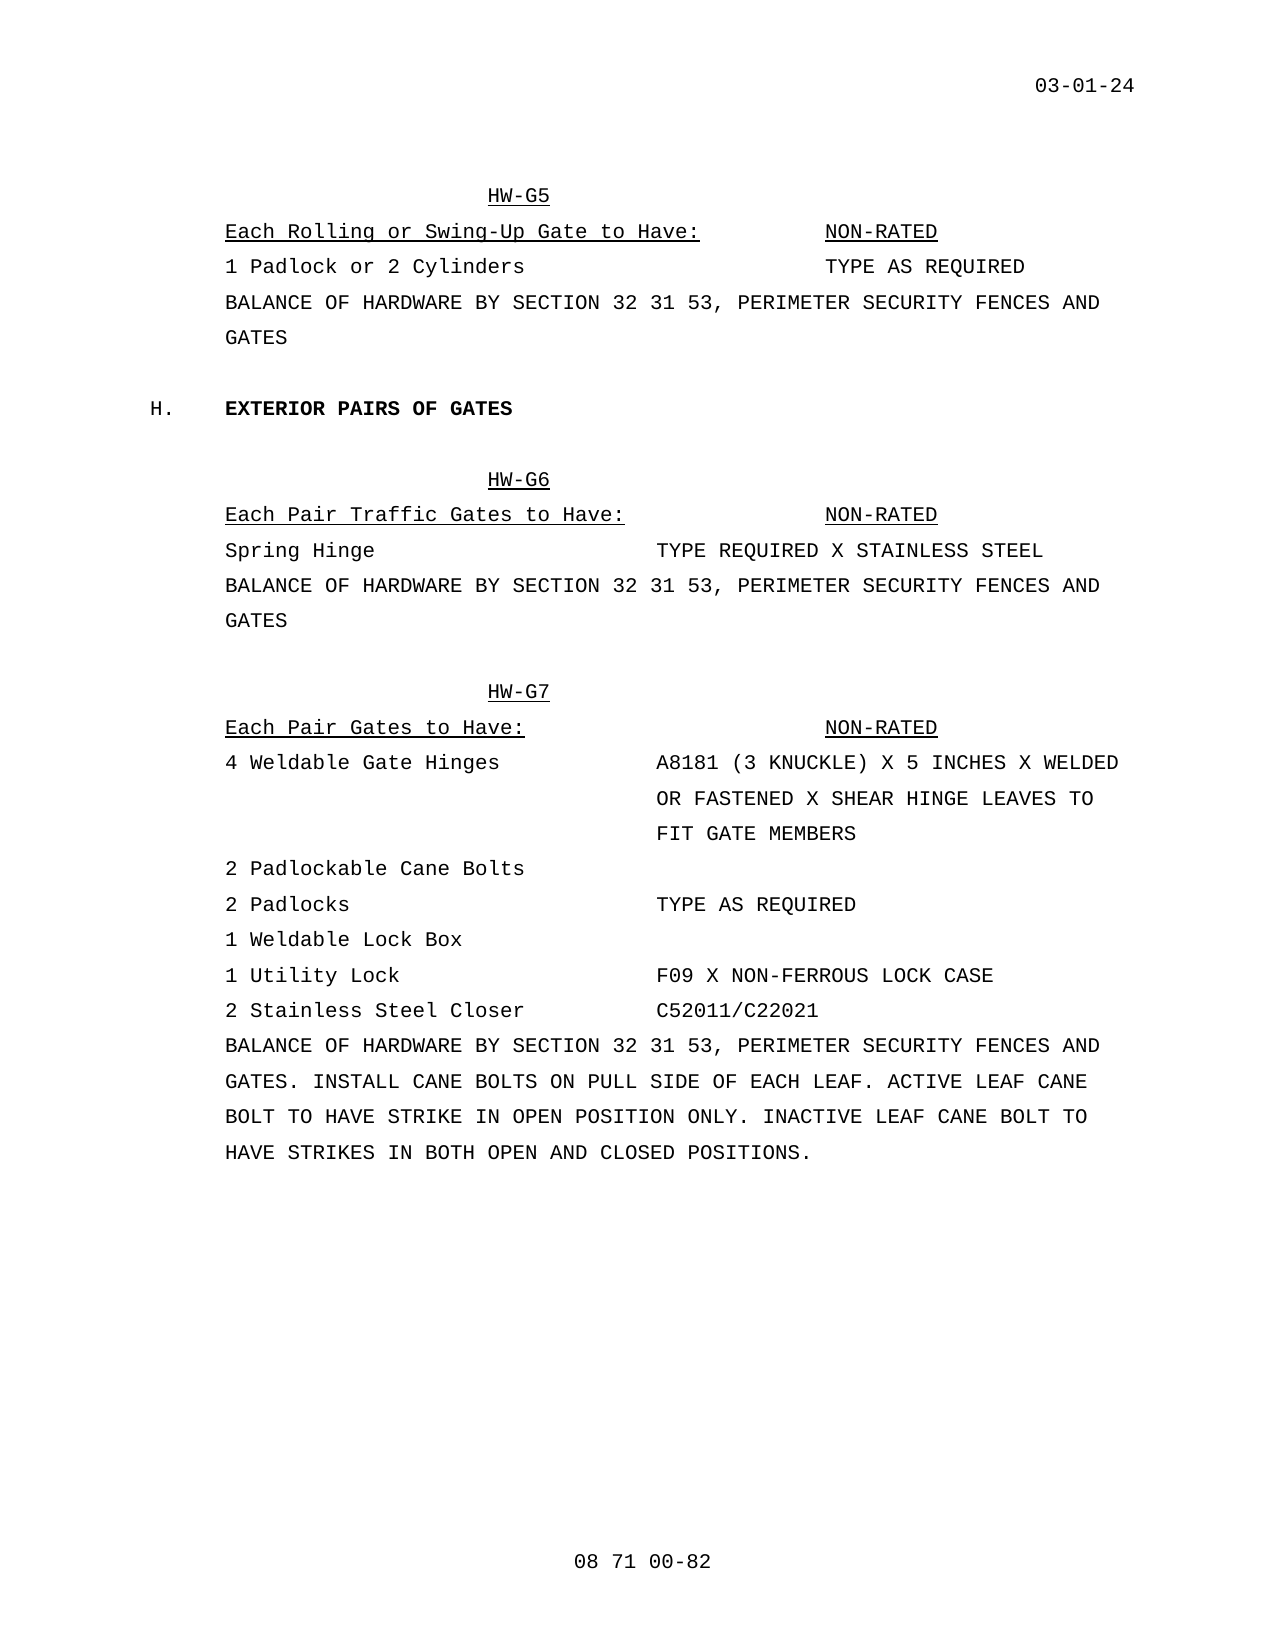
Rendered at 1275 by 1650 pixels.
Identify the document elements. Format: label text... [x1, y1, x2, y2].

list 2 Padlockable Cane Bolts [225, 858, 1134, 882]
list HW-G7 [225, 681, 1134, 705]
list Each Pair Traffic Gates to Have: NON-RATED [225, 504, 1134, 528]
list Each Rolling or Swing-Up Gate to Have: NON-RATED [225, 221, 1134, 244]
list Each Pair Gates to Have: NON-RATED [225, 717, 1134, 740]
list 2 Padlocks TYPE AS REQUIRED [225, 894, 1134, 917]
list 1 Weldable Lock Box [225, 929, 1134, 953]
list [225, 292, 1134, 351]
list 1 Utility Lock F09 X NON-FERROUS LOCK CASE [225, 964, 1134, 988]
list 1 Padlock or 2 Cylinders TYPE AS REQUIRED [225, 256, 1134, 280]
list BALANCE OF HARDWARE BY SECTION 32 31 53, PERIMETER SECURITY FENCES AND GATES [225, 575, 1134, 634]
list 4 Weldable Gate Hinges A8181 (3 KNUCKLE) X 5 INCHES X WELDED OR FASTENED X SHEAR HINGE LEAVES TO FIT GATE MEMBERS [225, 752, 1134, 847]
list BALANCE OF HARDWARE BY SECTION 32 31 53, PERIMETER SECURITY FENCES AND GATES. install cane bolts on pull side of each leaf. active leaf cane bolt to have strike in open position only. inactive leaf cane bolt to have strikes in both open and closed positions. [225, 1035, 1134, 1165]
list 2 Stainless Steel Closer C52011/C22021 [225, 1000, 1134, 1024]
list HW-G5 [225, 185, 1134, 209]
list Spring Hinge TYPE REQUIRED X STAINLESS STEEL [225, 539, 1134, 563]
list HW-G6 [225, 469, 1134, 492]
text EXTERIOR PAIRS OF GATES [150, 398, 1134, 422]
